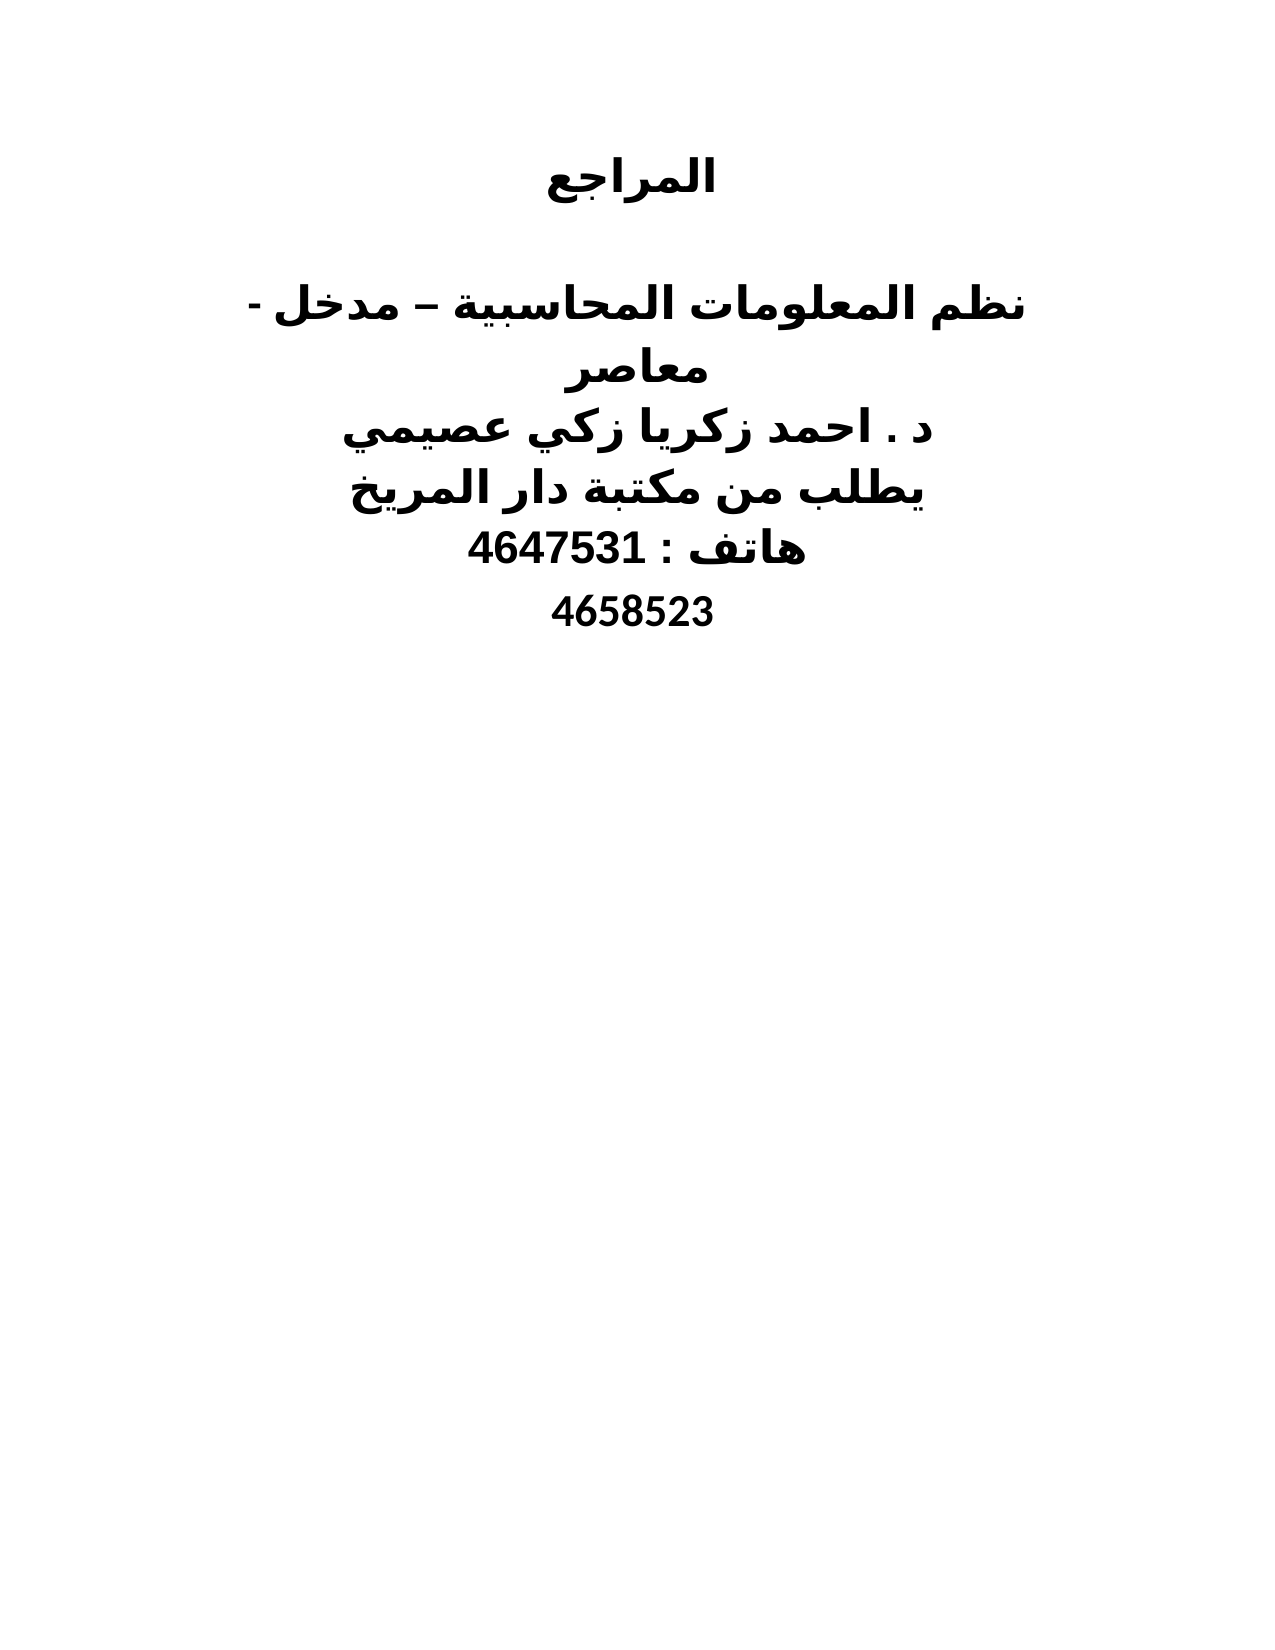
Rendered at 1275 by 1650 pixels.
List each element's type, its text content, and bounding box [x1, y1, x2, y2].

text المراجع - نظم المعلومات المحاسبية – مدخل معاصر د . احمد زكريا زكي عصيمي يطلب من مكتبة دار المريخ هاتف : 4647531 4658523 [187, 150, 1087, 670]
